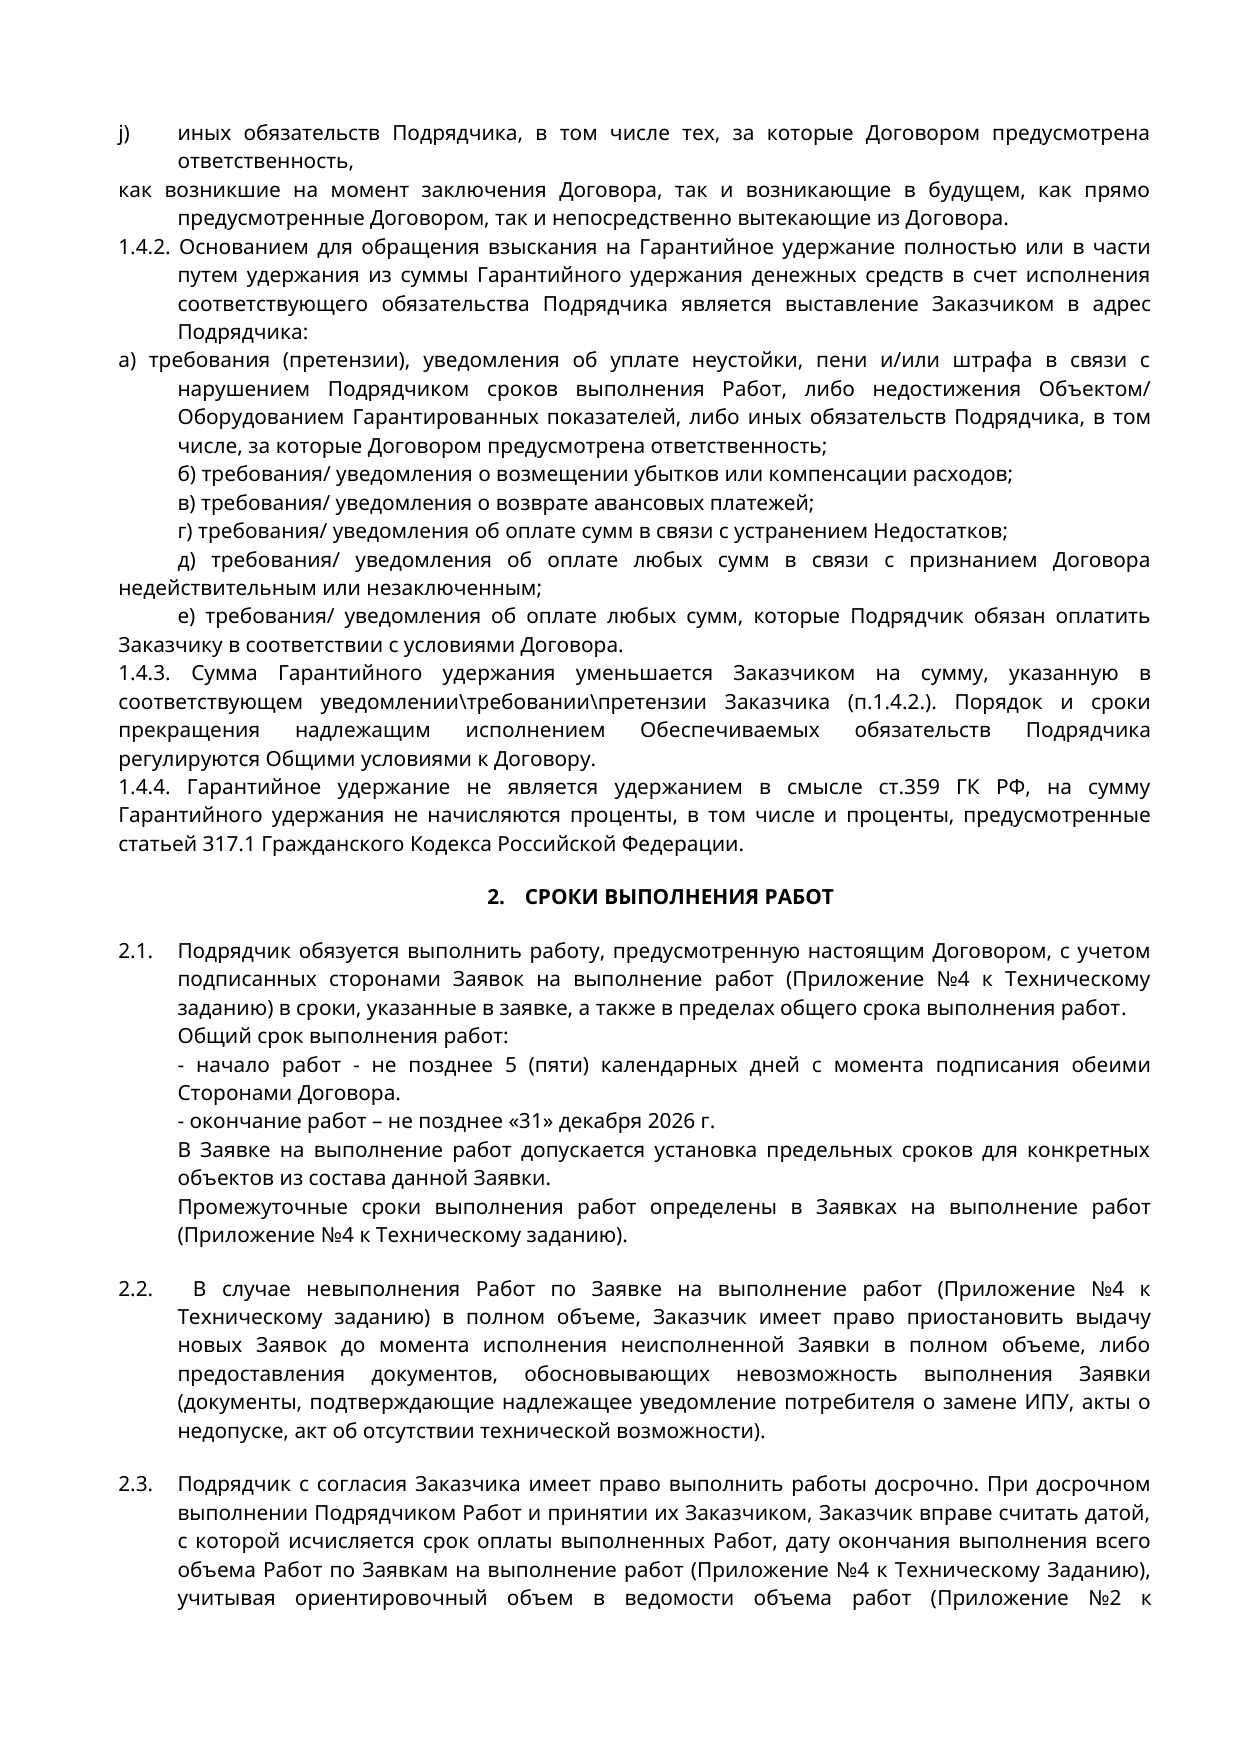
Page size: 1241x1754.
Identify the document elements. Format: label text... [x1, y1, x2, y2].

text 1.4.3. Сумма Гарантийного удержания уменьшается Заказчиком на сумму, указанную в соответствующем уведомлении\требовании\претензии Заказчика (п.1.4.2.). Порядок и сроки прекращения надлежащим исполнением Обеспечиваемых обязательств Подрядчика регулируются Общими условиями к Договору. [118, 658, 1152, 772]
list иных обязательств Подрядчика, в том числе тех, за которые Договором предусмотрена ответственность, [118, 118, 1152, 175]
text 1.4.4. Гарантийное удержание не является удержанием в смысле ст.359 ГК РФ, на сумму Гарантийного удержания не начисляются проценты, в том числе и проценты, предусмотренные статьей 317.1 Гражданского Кодекса Российской Федерации. [118, 772, 1152, 857]
list - окончание работ – не позднее «31» декабря 2026 г. [177, 1107, 1152, 1135]
text 1.4.2. Основанием для обращения взыскания на Гарантийное удержание полностью или в части путем удержания из суммы Гарантийного удержания денежных средств в счет исполнения соответствующего обязательства Подрядчика является выставление Заказчиком в адрес Подрядчика: [118, 232, 1152, 346]
list Промежуточные сроки выполнения работ определены в Заявках на выполнение работ (Приложение №4 к Техническому заданию). [177, 1192, 1152, 1249]
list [118, 1469, 1152, 1612]
list Общий срок выполнения работ: [177, 1021, 1152, 1050]
list Подрядчик обязуется выполнить работу, предусмотренную настоящим Договором, с учетом подписанных сторонами Заявок на выполнение работ (Приложение №4 к Техническому заданию) в сроки, указанные в заявке, а также в пределах общего срока выполнения работ. [118, 936, 1152, 1021]
text в) требования/ уведомления о возврате авансовых платежей; [118, 488, 1152, 516]
text б) требования/ уведомления о возмещении убытков или компенсации расходов; [118, 459, 1152, 488]
list В случае невыполнения Работ по Заявке на выполнение работ (Приложение №4 к Техническому заданию) в полном объеме, Заказчик имеет право приостановить выдачу новых Заявок до момента исполнения неисполненной Заявки в полном объеме, либо предоставления документов, обосновывающих невозможность выполнения Заявки (документы, подтверждающие надлежащее уведомление потребителя о замене ИПУ, акты о недопуске, акт об отсутствии технической возможности). [118, 1274, 1152, 1444]
text д) требования/ уведомления об оплате любых сумм в связи с признанием Договора недействительным или незаключенным; [118, 545, 1152, 602]
text а) требования (претензии), уведомления об уплате неустойки, пени и/или штрафа в связи с нарушением Подрядчиком сроков выполнения Работ, либо недостижения Объектом/ Оборудованием Гарантированных показателей, либо иных обязательств Подрядчика, в том числе, за которые Договором предусмотрена ответственность; [118, 346, 1152, 459]
list СРОКИ ВЫПОЛНЕНИЯ РАБОТ [169, 882, 1152, 911]
text е) требования/ уведомления об оплате любых сумм, которые Подрядчик обязан оплатить Заказчику в соответствии с условиями Договора. [118, 602, 1152, 658]
list - начало работ - не позднее 5 (пяти) календарных дней с момента подписания обеими Сторонами Договора. [177, 1050, 1152, 1107]
list В Заявке на выполнение работ допускается установка предельных сроков для конкретных объектов из состава данной Заявки. [177, 1135, 1152, 1192]
text г) требования/ уведомления об оплате сумм в связи с устранением Недостатков; [118, 516, 1152, 545]
text как возникшие на момент заключения Договора, так и возникающие в будущем, как прямо предусмотренные Договором, так и непосредственно вытекающие из Договора. [118, 175, 1152, 232]
